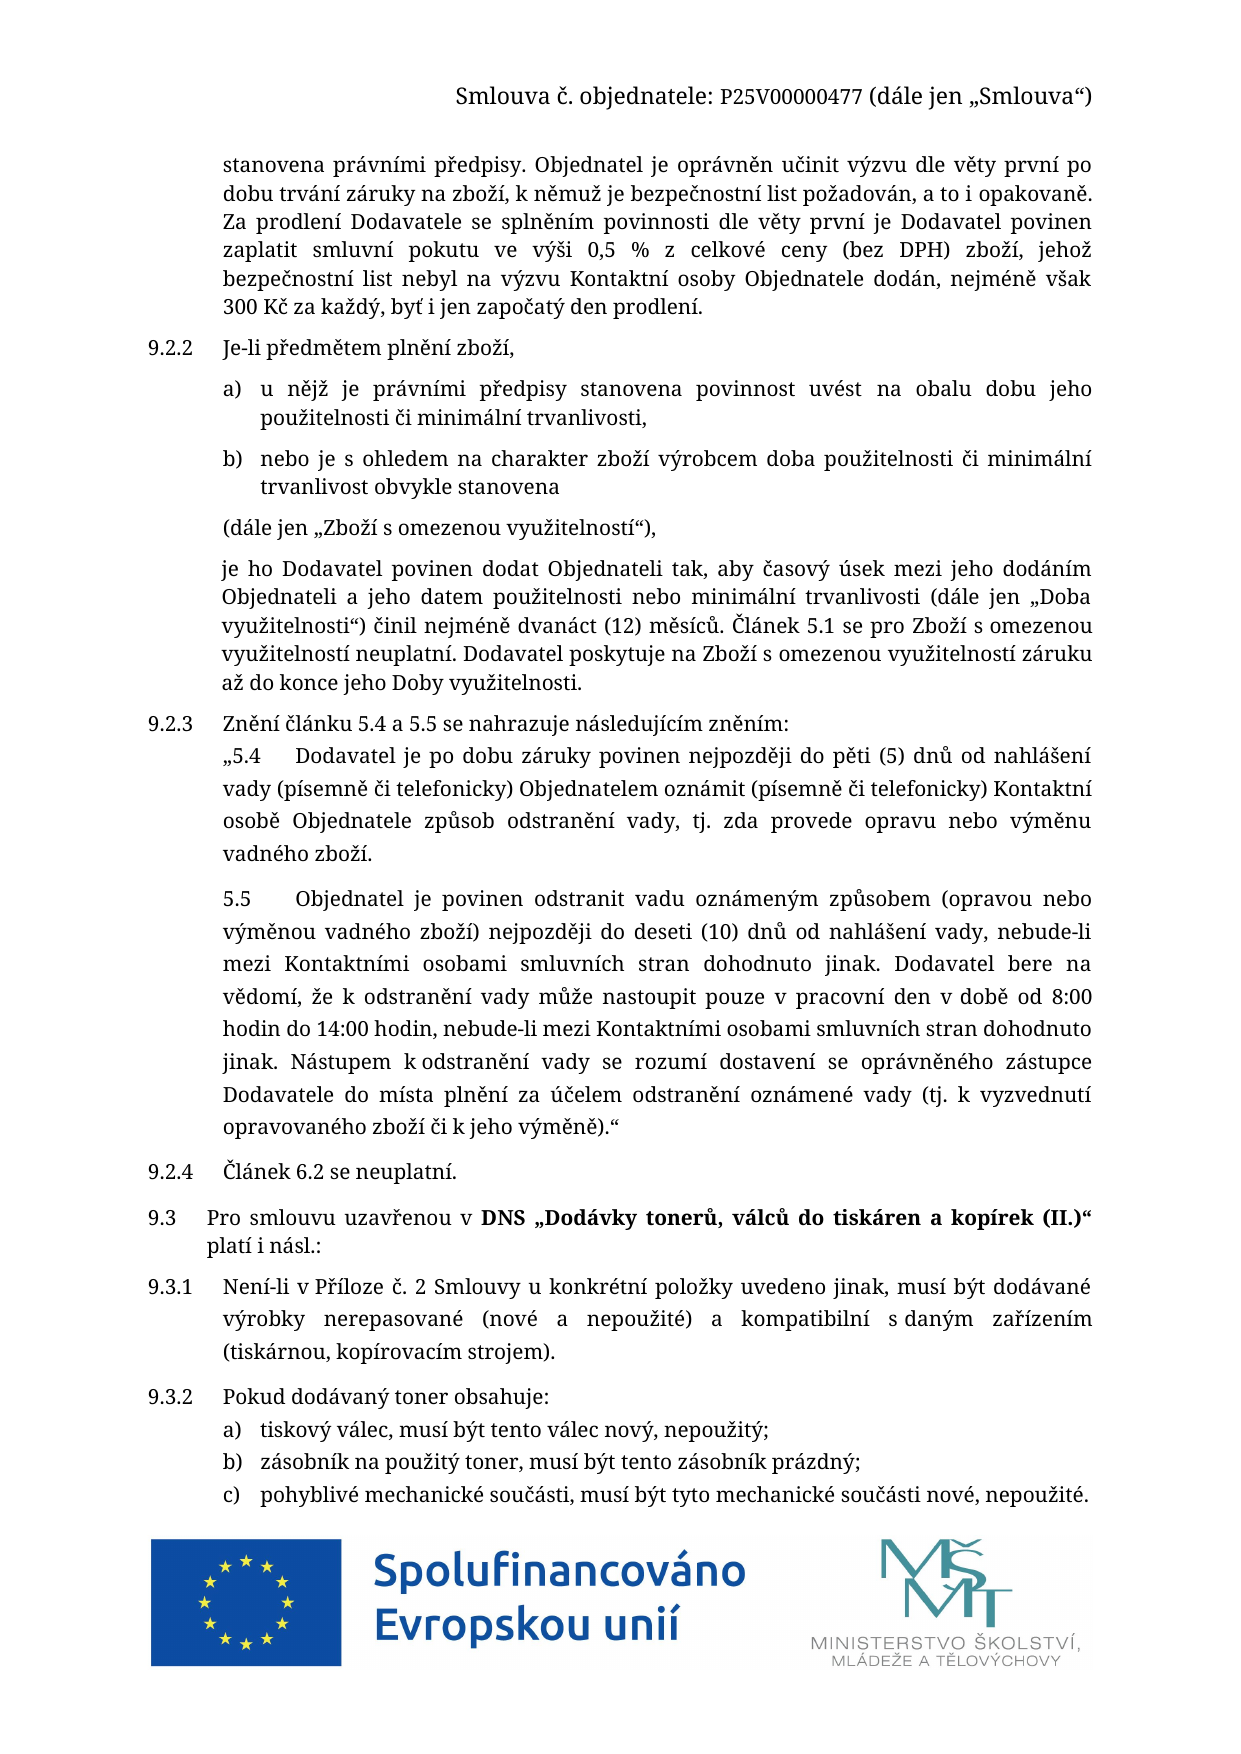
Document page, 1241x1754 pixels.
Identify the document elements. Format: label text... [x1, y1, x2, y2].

list zásobník na použitý toner, musí být tento zásobník prázdný; [223, 1447, 1093, 1476]
text je ho Dodavatel povinen dodat Objednateli tak, aby časový úsek mezi jeho dodáním Objednateli a jeho datem použitelnosti nebo minimální trvanlivosti (dále jen „Doba využitelnosti“) činil nejméně dvanáct (12) měsíců. Článek 5.1 se pro Zboží s omezenou využitelností neuplatní. Dodavatel poskytuje na Zboží s omezenou využitelností záruku až do konce jeho Doby využitelnosti. [221, 554, 1093, 696]
text (dále jen „Zboží s omezenou využitelností“), [223, 513, 1093, 541]
list Pokud dodávaný toner obsahuje: [148, 1382, 1093, 1411]
list Není-li v Příloze č. 2 Smlouvy u konkrétní položky uvedeno jinak, musí být dodávané výrobky nerepasované (nové a nepoužité) a kompatibilní s daným zařízením (tiskárnou, kopírovacím strojem). [148, 1272, 1093, 1366]
picture [147, 1535, 1093, 1670]
list u nějž je právními předpisy stanovena povinnost uvést na obalu dobu jeho použitelnosti či minimální trvanlivosti, [223, 374, 1093, 431]
list nebo je s ohledem na charakter zboží výrobcem doba použitelnosti či minimální trvanlivost obvykle stanovena [223, 444, 1093, 501]
list tiskový válec, musí být tento válec nový, nepoužitý; [223, 1415, 1093, 1443]
list „5.4 Dodavatel je po dobu záruky povinen nejpozději do pěti (5) dnů od nahlášení vady (písemně či telefonicky) Objednatelem oznámit (písemně či telefonicky) Kontaktní osobě Objednatele způsob odstranění vady, tj. zda provede opravu nebo výměnu vadného zboží. [223, 741, 1093, 867]
list Je-li předmětem plnění zboží, [148, 333, 1093, 362]
list Článek 6.2 se neuplatní. [148, 1157, 1093, 1186]
list Znění článku 5.4 a 5.5 se nahrazuje následujícím zněním: [148, 709, 1093, 737]
list pohyblivé mechanické součásti, musí být tyto mechanické součásti nové, nepoužité. [223, 1480, 1093, 1508]
list Pro smlouvu uzavřenou v DNS „Dodávky tonerů, válců do tiskáren a kopírek (II.)“ platí i násl.: [148, 1203, 1093, 1259]
list 5.5 Objednatel je povinen odstranit vadu oznámeným způsobem (opravou nebo výměnou vadného zboží) nejpozději do deseti (10) dnů od nahlášení vady, nebude-li mezi Kontaktními osobami smluvních stran dohodnuto jinak. Dodavatel bere na vědomí, že k odstranění vady může nastoupit pouze v pracovní den v době od 8:00 hodin do 14:00 hodin, nebude-li mezi Kontaktními osobami smluvních stran dohodnuto jinak. Nástupem k odstranění vady se rozumí dostavení se oprávněného zástupce Dodavatele do místa plnění za účelem odstranění oznámené vady (tj. k vyzvednutí opravovaného zboží či k jeho výměně).“ [223, 884, 1093, 1141]
